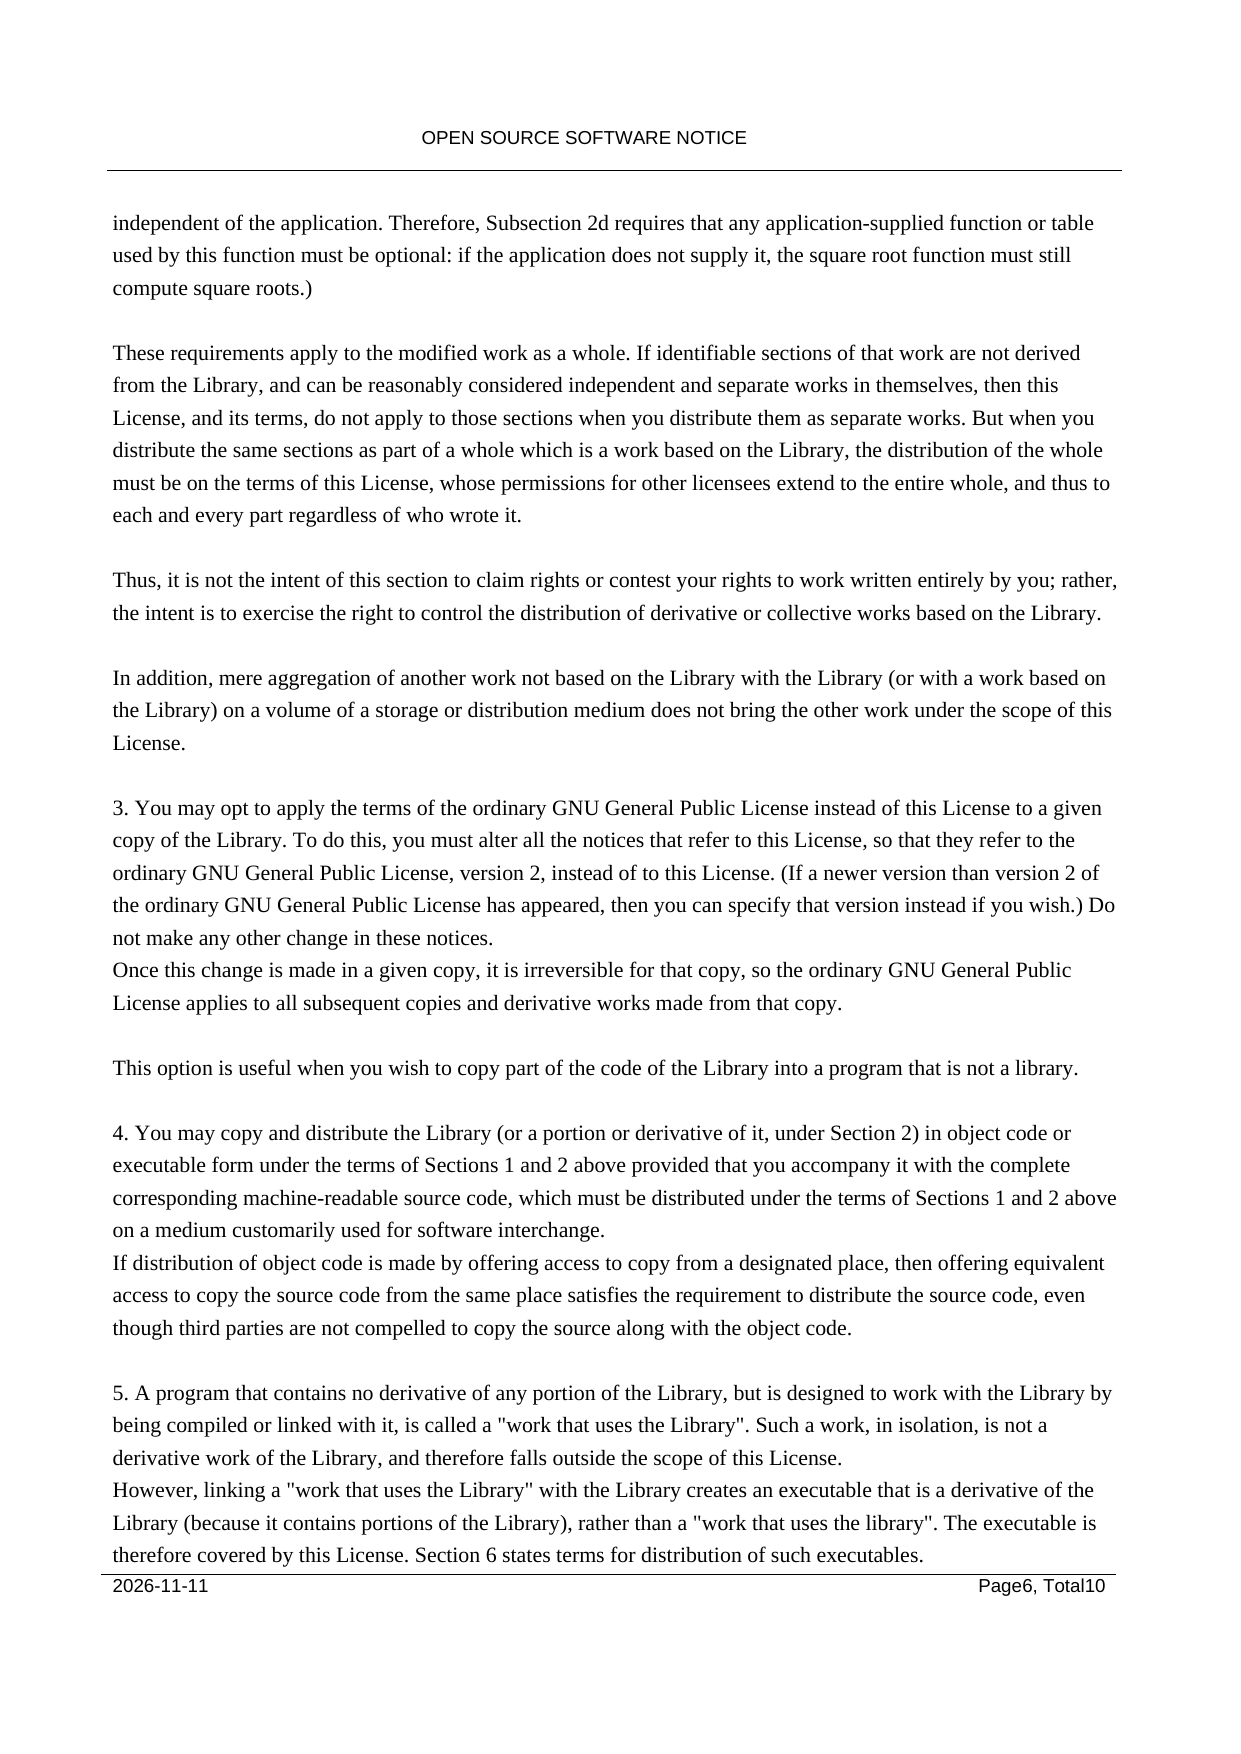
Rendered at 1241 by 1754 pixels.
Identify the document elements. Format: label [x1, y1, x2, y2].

text [112, 206, 1128, 1571]
